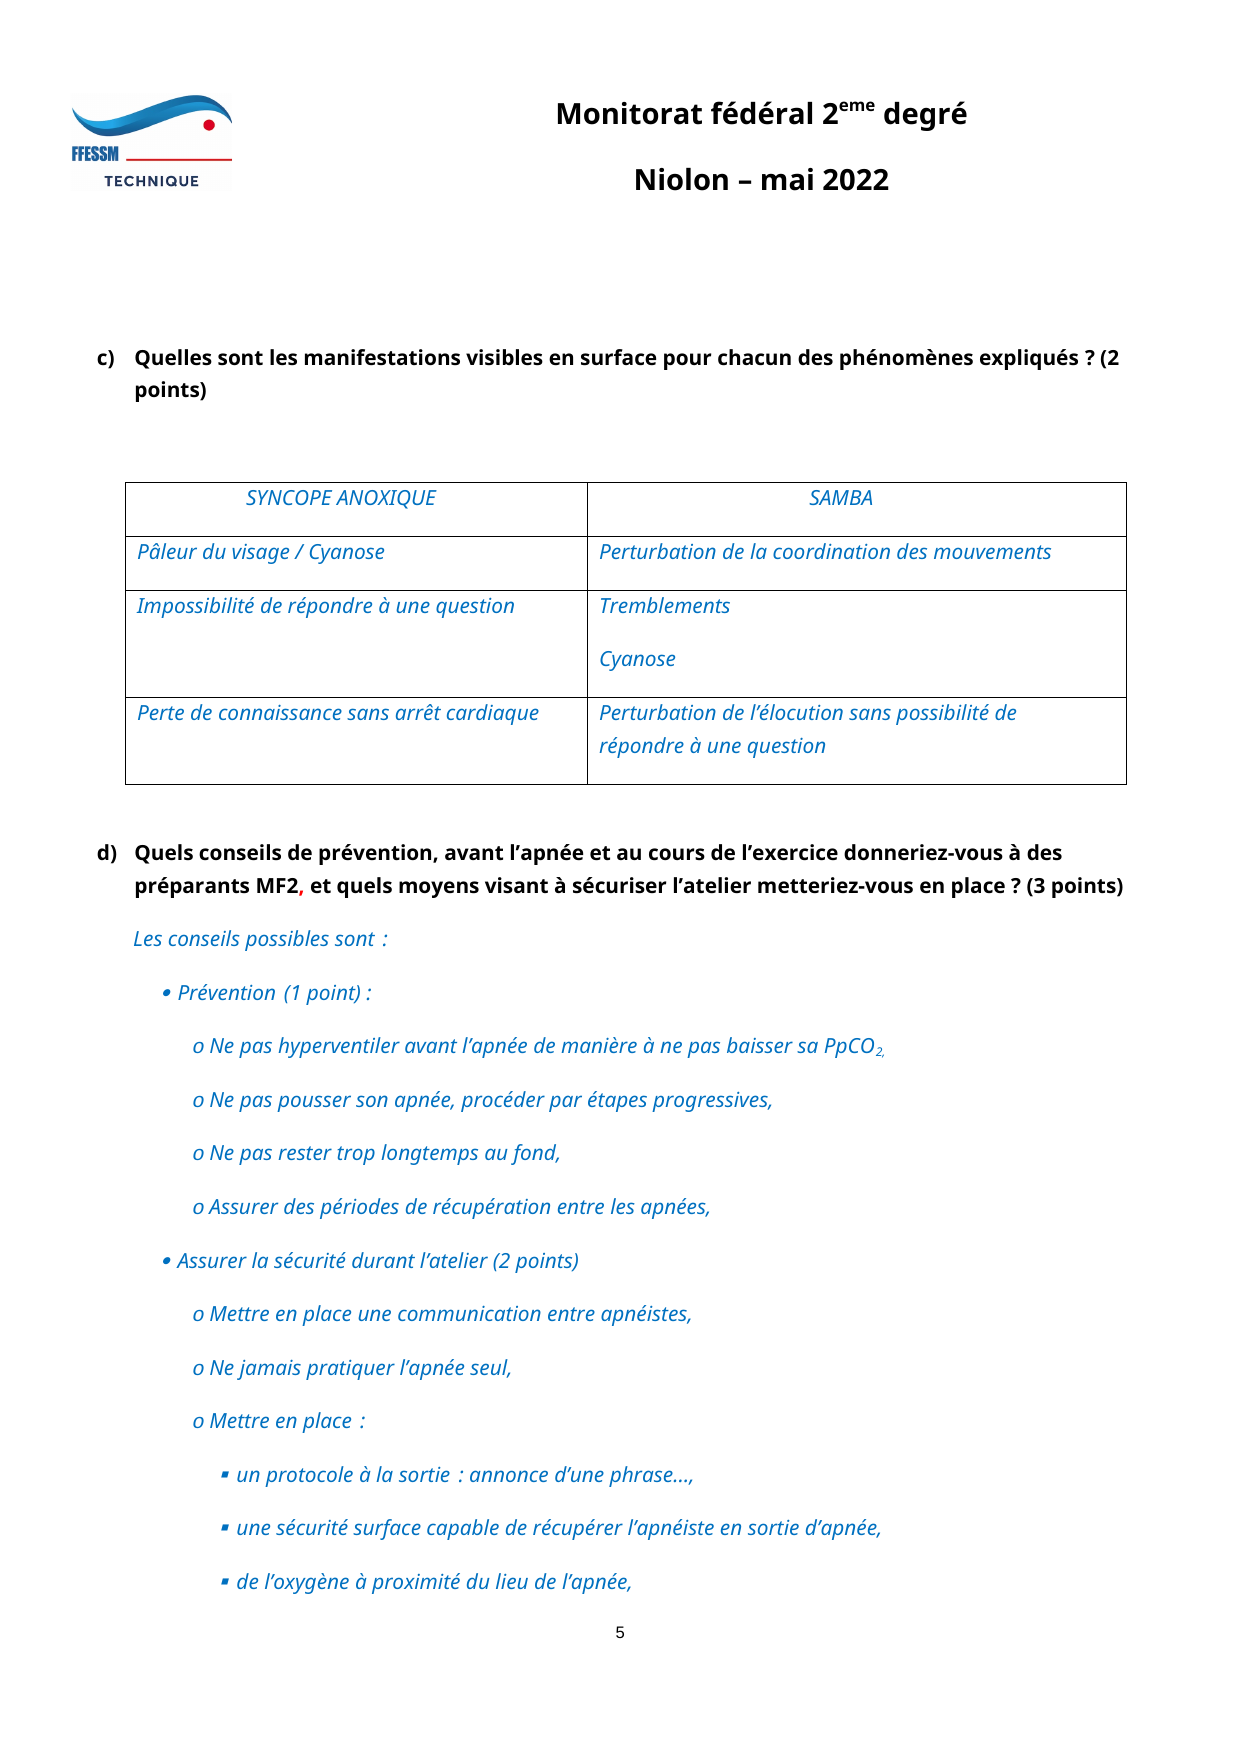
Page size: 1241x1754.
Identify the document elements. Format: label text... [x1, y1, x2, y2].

list un protocole à la sortie : annonce d’une phrase…, [218, 1460, 1181, 1488]
table_header SYNCOPE ANOXIQUE [126, 483, 587, 536]
table_cell Perturbation de l’élocution sans possibilité de répondre à une question [588, 698, 1126, 784]
list Mettre en place une communication entre apnéistes, [192, 1299, 1181, 1328]
list Prévention (1 point) : [161, 978, 1181, 1006]
text Les conseils possibles sont : [133, 924, 1181, 953]
list une sécurité surface capable de récupérer l’apnéiste en sortie d’apnée, [218, 1513, 1181, 1542]
list Assurer des périodes de récupération entre les apnées, [192, 1192, 1181, 1221]
table_cell Impossibilité de répondre à une question [126, 591, 587, 697]
table_cell Perturbation de la coordination des mouvements [588, 537, 1126, 590]
table_header SAMBA [588, 483, 1126, 536]
list Ne pas pousser son apnée, procéder par étapes progressives, [192, 1085, 1181, 1113]
table_cell Pâleur du visage / Cyanose [126, 537, 587, 590]
list Mettre en place : [192, 1406, 1181, 1435]
list Ne jamais pratiquer l’apnée seul, [192, 1353, 1181, 1381]
list Quelles sont les manifestations visibles en surface pour chacun des phénomènes expliqués ? (2 points) [97, 343, 1181, 404]
picture [70, 93, 233, 191]
list Ne pas rester trop longtemps au fond, [192, 1138, 1181, 1167]
table_cell Perte de connaissance sans arrêt cardiaque [126, 698, 587, 784]
list Ne pas hyperventiler avant l’apnée de manière à ne pas baisser sa PpCO2, [192, 1031, 1181, 1060]
list Quels conseils de prévention, avant l’apnée et au cours de l’exercice donneriez-vous à des préparants MF2, et quels moyens visant à sécuriser l’atelier metteriez-vous en place ? (3 points) [97, 838, 1181, 899]
list Assurer la sécurité durant l’atelier (2 points) [161, 1246, 1181, 1274]
table_cell Tremblements Cyanose [588, 591, 1126, 697]
list de l’oxygène à proximité du lieu de l’apnée, [218, 1567, 1181, 1595]
